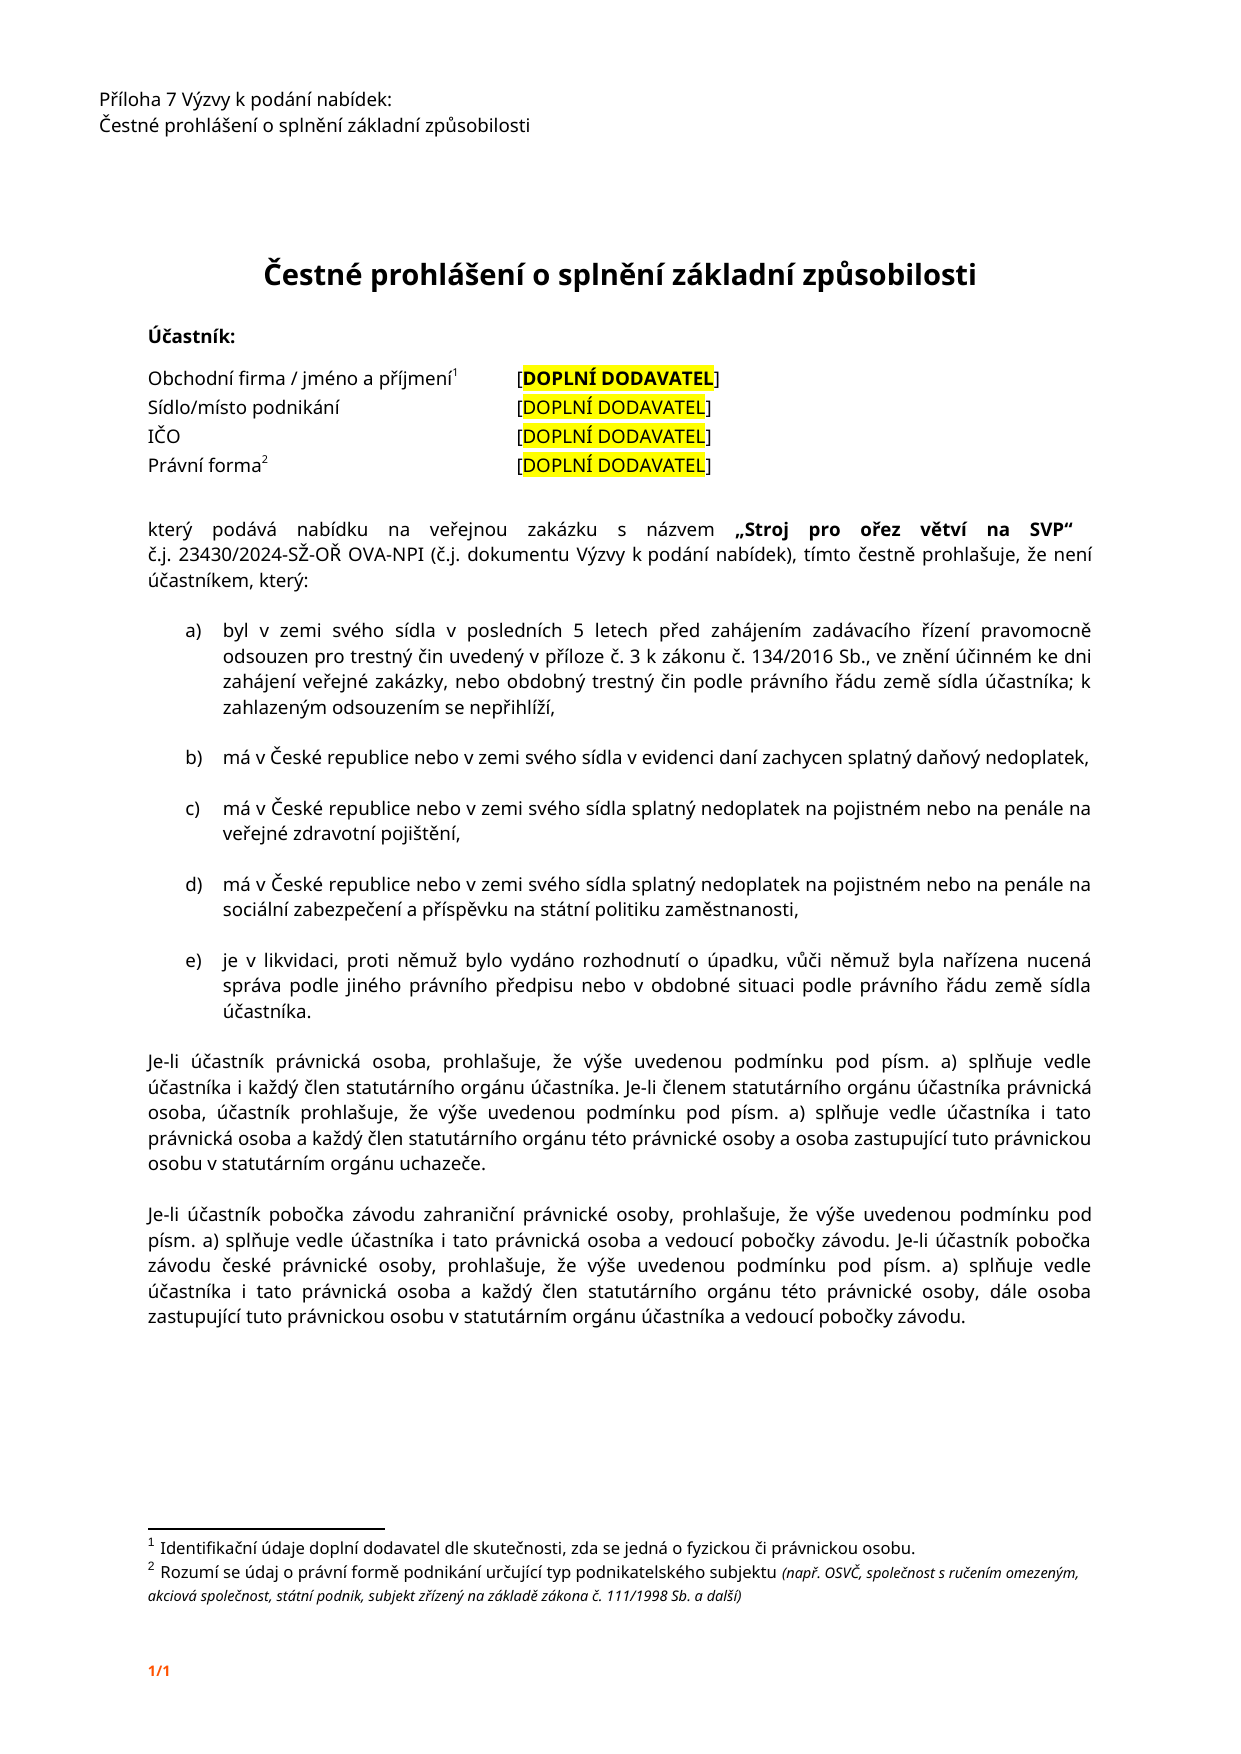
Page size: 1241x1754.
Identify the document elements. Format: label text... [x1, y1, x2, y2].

text IČO [148, 420, 1093, 449]
list je v likvidaci, proti němuž bylo vydáno rozhodnutí o úpadku, vůči němuž byla nařízena nucená správa podle jiného právního předpisu nebo v obdobné situaci podle právního řádu země sídla účastníka. [185, 947, 1093, 1024]
text Je-li účastník právnická osoba, prohlašuje, že výše uvedenou podmínku pod písm. a) splňuje vedle účastníka i každý člen statutárního orgánu účastníka. Je-li členem statutárního orgánu účastníka právnická osoba, účastník prohlašuje, že výše uvedenou podmínku pod písm. a) splňuje vedle účastníka i tato právnická osoba a každý člen statutárního orgánu této právnické osoby a osoba zastupující tuto právnickou osobu v statutárním orgánu uchazeče. [148, 1049, 1093, 1176]
list byl v zemi svého sídla v posledních 5 letech před zahájením zadávacího řízení pravomocně odsouzen pro trestný čin uvedený v příloze č. 3 k zákonu č. 134/2016 Sb., ve znění účinném ke dni zahájení veřejné zakázky, nebo obdobný trestný čin podle právního řádu země sídla účastníka; k zahlazeným odsouzením se nepřihlíží, [185, 617, 1093, 719]
text Účastník: [148, 318, 1093, 349]
list má v České republice nebo v zemi svého sídla v evidenci daní zachycen splatný daňový nedoplatek, [185, 744, 1093, 770]
text Je-li účastník pobočka závodu zahraniční právnické osoby, prohlašuje, že výše uvedenou podmínku pod písm. a) splňuje vedle účastníka i tato právnická osoba a vedoucí pobočky závodu. Je-li účastník pobočka závodu české právnické osoby, prohlašuje, že výše uvedenou podmínku pod písm. a) splňuje vedle účastníka i tato právnická osoba a každý člen statutárního orgánu této právnické osoby, dále osoba zastupující tuto právnickou osobu v statutárním orgánu účastníka a vedoucí pobočky závodu. [148, 1202, 1093, 1329]
list má v České republice nebo v zemi svého sídla splatný nedoplatek na pojistném nebo na penále na sociální zabezpečení a příspěvku na státní politiku zaměstnanosti, [185, 871, 1093, 922]
text který podává nabídku na veřejnou zakázku s názvem „Stroj pro ořez větví na SVP“ č.j. 23430/2024-SŽ-OŘ OVA-NPI (č.j. dokumentu Výzvy k podání nabídek), tímto čestně prohlašuje, že není účastníkem, který: [148, 516, 1093, 592]
list má v České republice nebo v zemi svého sídla splatný nedoplatek na pojistném nebo na penále na veřejné zdravotní pojištění, [185, 795, 1093, 846]
text Sídlo/místo podnikání [DOPLNÍ DODAVATEL] [148, 391, 1093, 420]
text Právní forma [148, 449, 1093, 478]
text Obchodní firma / jméno a příjmení [148, 362, 1093, 391]
title Čestné prohlášení o splnění základní způsobilosti [148, 254, 1093, 293]
